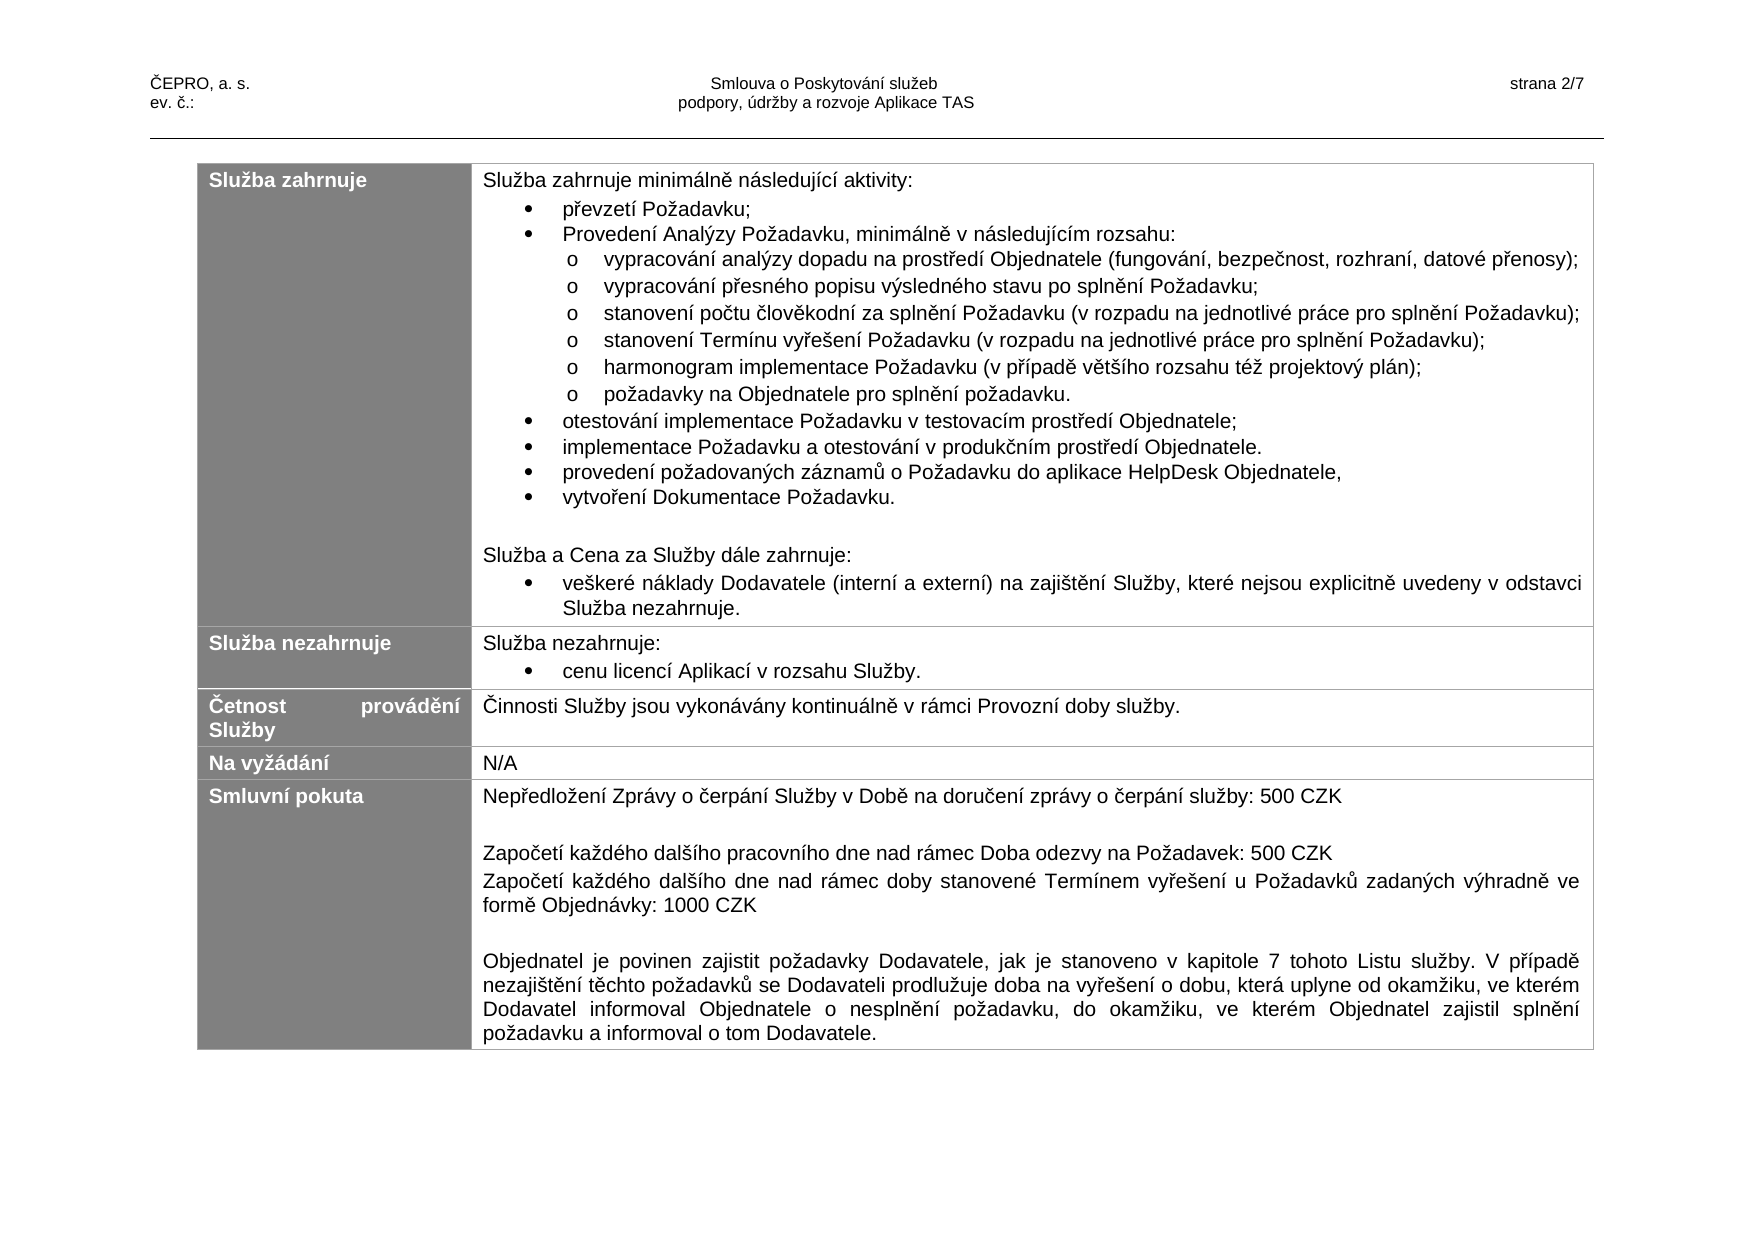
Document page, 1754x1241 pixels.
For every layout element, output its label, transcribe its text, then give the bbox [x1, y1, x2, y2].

table_cell Nepředložení Zprávy o čerpání Služby v Době na doručení zprávy o čerpání služby: 500 CZK Započetí každého dalšího pracovního dne nad rámec Doba odezvy na Požadavek: 500 CZK Započetí každého dalšího dne nad rámec doby stanovené Termínem vyřešení u Požadavků zadaných výhradně ve formě Objednávky: 1000 CZK Objednatel je povinen zajistit požadavky Dodavatele, jak je stanoveno v kapitole 7 tohoto Listu služby. V případě nezajištění těchto požadavků se Dodavateli prodlužuje doba na vyřešení o dobu, která uplyne od okamžiku, ve kterém Dodavatel informoval Objednatele o nesplnění požadavku, do okamžiku, ve kterém Objednatel zajistil splnění požadavku a informoval o tom Dodavatele. [472, 780, 1593, 1049]
table_cell Služba zahrnuje [198, 164, 471, 626]
table_cell Služba nezahrnuje: cenu licencí Aplikací v rozsahu Služby. [472, 627, 1593, 688]
table_cell N/A [472, 747, 1593, 779]
table_cell Četnost provádění Služby [198, 690, 471, 746]
table_cell Činnosti Služby jsou vykonávány kontinuálně v rámci Provozní doby služby. [472, 690, 1593, 746]
table_cell Služba nezahrnuje [198, 627, 471, 688]
table_cell Smluvní pokuta [198, 780, 471, 1049]
table_cell Služba zahrnuje minimálně následující aktivity: převzetí Požadavku; Provedení Analýzy Požadavku, minimálně v následujícím rozsahu: vypracování analýzy dopadu na prostředí Objednatele (fungování, bezpečnost, rozhraní, datové přenosy); vypracování přesného popisu výsledného stavu po splnění Požadavku; stanovení počtu člověkodní za splnění Požadavku (v rozpadu na jednotlivé práce pro splnění Požadavku); stanovení Termínu vyřešení Požadavku (v rozpadu na jednotlivé práce pro splnění Požadavku); harmonogram implementace Požadavku (v případě většího rozsahu též projektový plán); požadavky na Objednatele pro splnění požadavku. otestování implementace Požadavku v testovacím prostředí Objednatele; implementace Požadavku a otestování v produkčním prostředí Objednatele. provedení požadovaných záznamů o Požadavku do aplikace HelpDesk Objednatele, vytvoření Dokumentace Požadavku. Služba a Cena za Služby dále zahrnuje: veškeré náklady Dodavatele (interní a externí) na zajištění Služby, které nejsou explicitně uvedeny v odstavci Služba nezahrnuje. [472, 164, 1593, 626]
table_cell Na vyžádání [198, 747, 471, 779]
